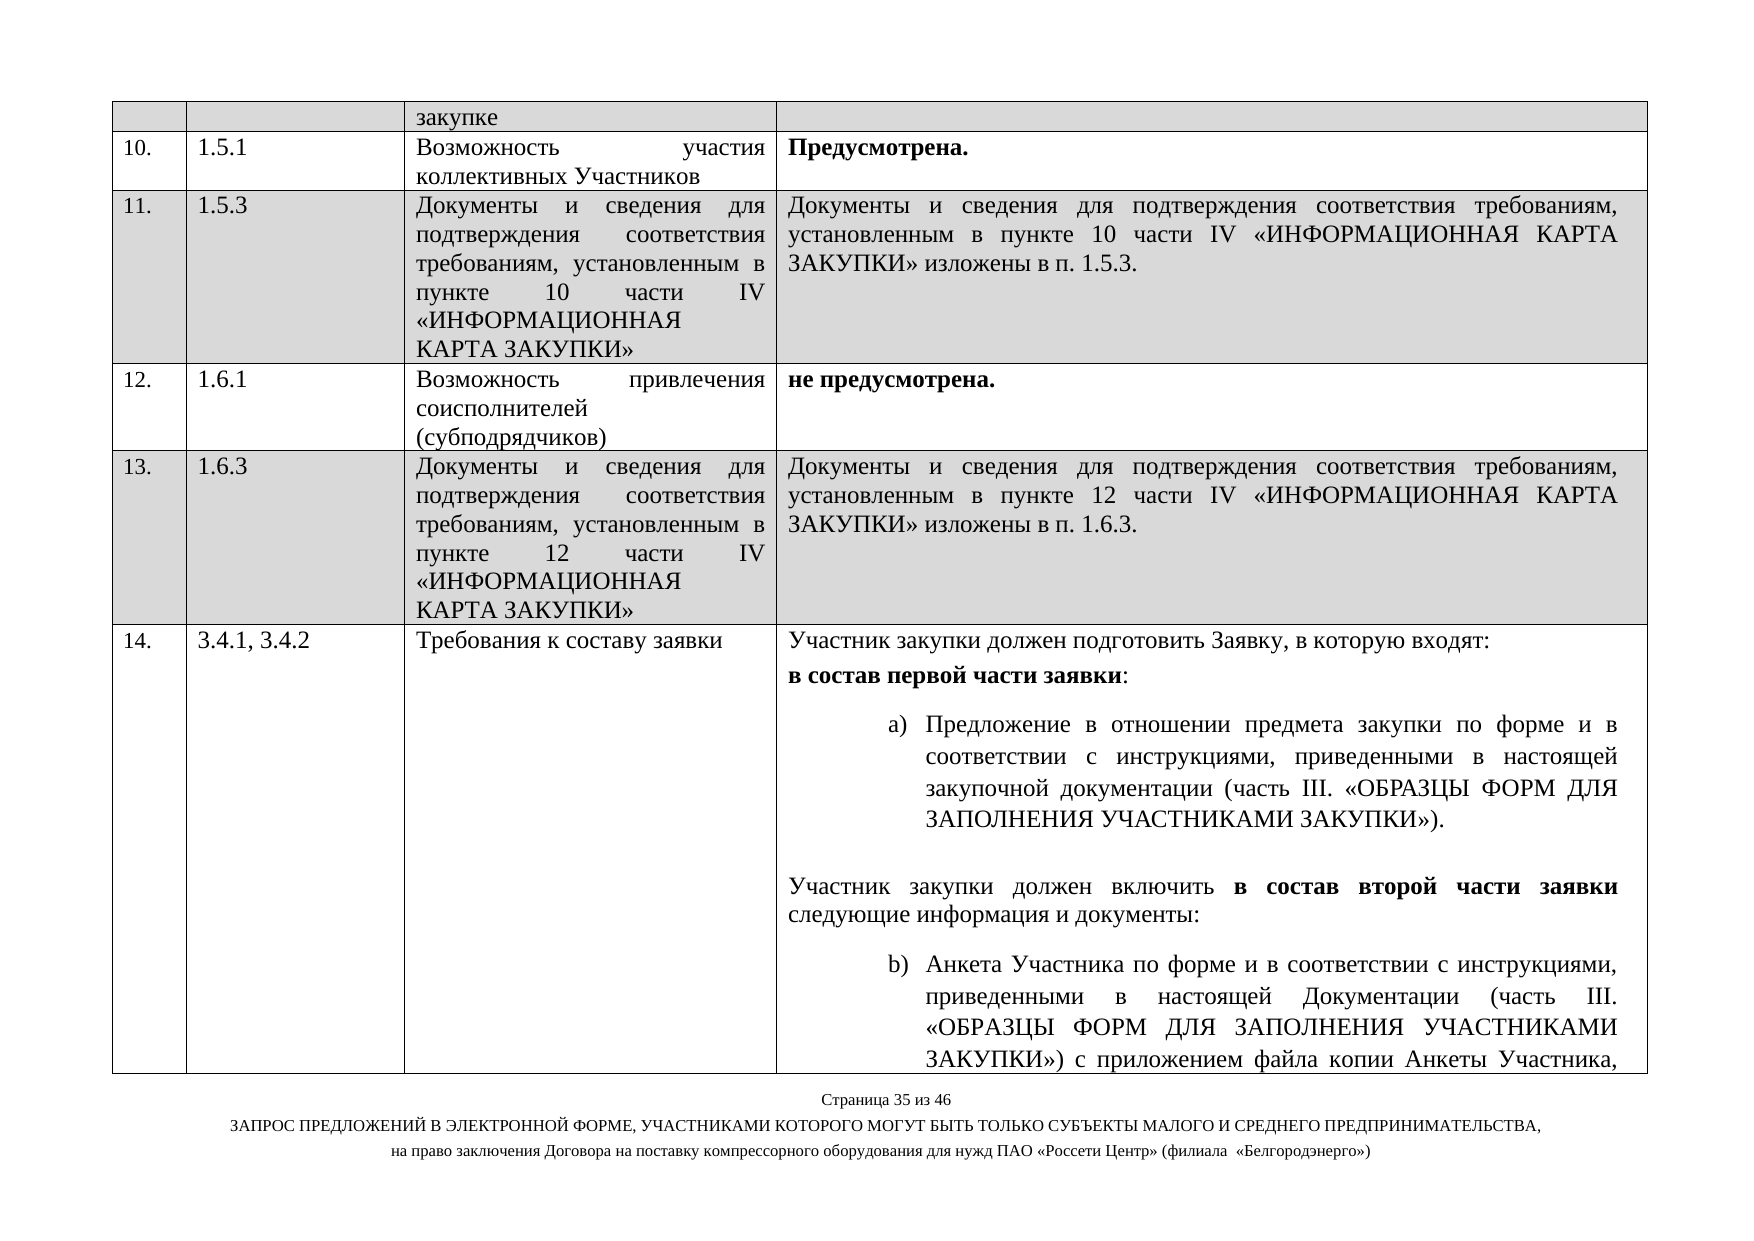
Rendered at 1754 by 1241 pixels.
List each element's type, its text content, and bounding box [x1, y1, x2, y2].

table_cell Возможность участия коллективных Участников [405, 132, 776, 189]
table_cell 1.5.1 [187, 132, 404, 189]
table_cell 1.6.3 [187, 451, 404, 624]
table_cell Документы и сведения для подтверждения соответствия требованиям, установленным в пункте 12 части IV «ИНФОРМАЦИОННАЯ КАРТА ЗАКУПКИ» [405, 451, 776, 624]
table_cell [113, 625, 186, 1073]
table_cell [777, 625, 1647, 1073]
table_cell [113, 451, 186, 624]
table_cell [405, 102, 776, 131]
table_cell 2.2.1 [187, 102, 404, 131]
table_cell [113, 102, 186, 131]
table_cell Документы и сведения для подтверждения соответствия требованиям, установленным в пункте 12 части IV «ИНФОРМАЦИОННАЯ КАРТА ЗАКУПКИ» изложены в п. 1.6.3. [777, 451, 1647, 624]
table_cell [405, 625, 776, 1073]
table_cell [113, 364, 186, 450]
table_cell Предусмотрена. [777, 132, 1647, 189]
table_cell не предусмотрена. [777, 364, 1647, 450]
table_cell [113, 191, 186, 363]
table_cell [113, 132, 186, 189]
table_cell 3.4.1, 3.4.2 [187, 625, 404, 1073]
table_cell Документы и сведения для подтверждения соответствия требованиям, установленным в пункте 10 части IV «ИНФОРМАЦИОННАЯ КАРТА ЗАКУПКИ» изложены в п. 1.5.3. [777, 191, 1647, 363]
table_cell Возможность привлечения соисполнителей (субподрядчиков) [405, 364, 776, 450]
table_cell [777, 102, 1647, 131]
table_cell 1.6.1 [187, 364, 404, 450]
table_cell Документы и сведения для подтверждения соответствия требованиям, установленным в пункте 10 части IV «ИНФОРМАЦИОННАЯ КАРТА ЗАКУПКИ» [405, 191, 776, 363]
table_cell 1.5.3 [187, 191, 404, 363]
